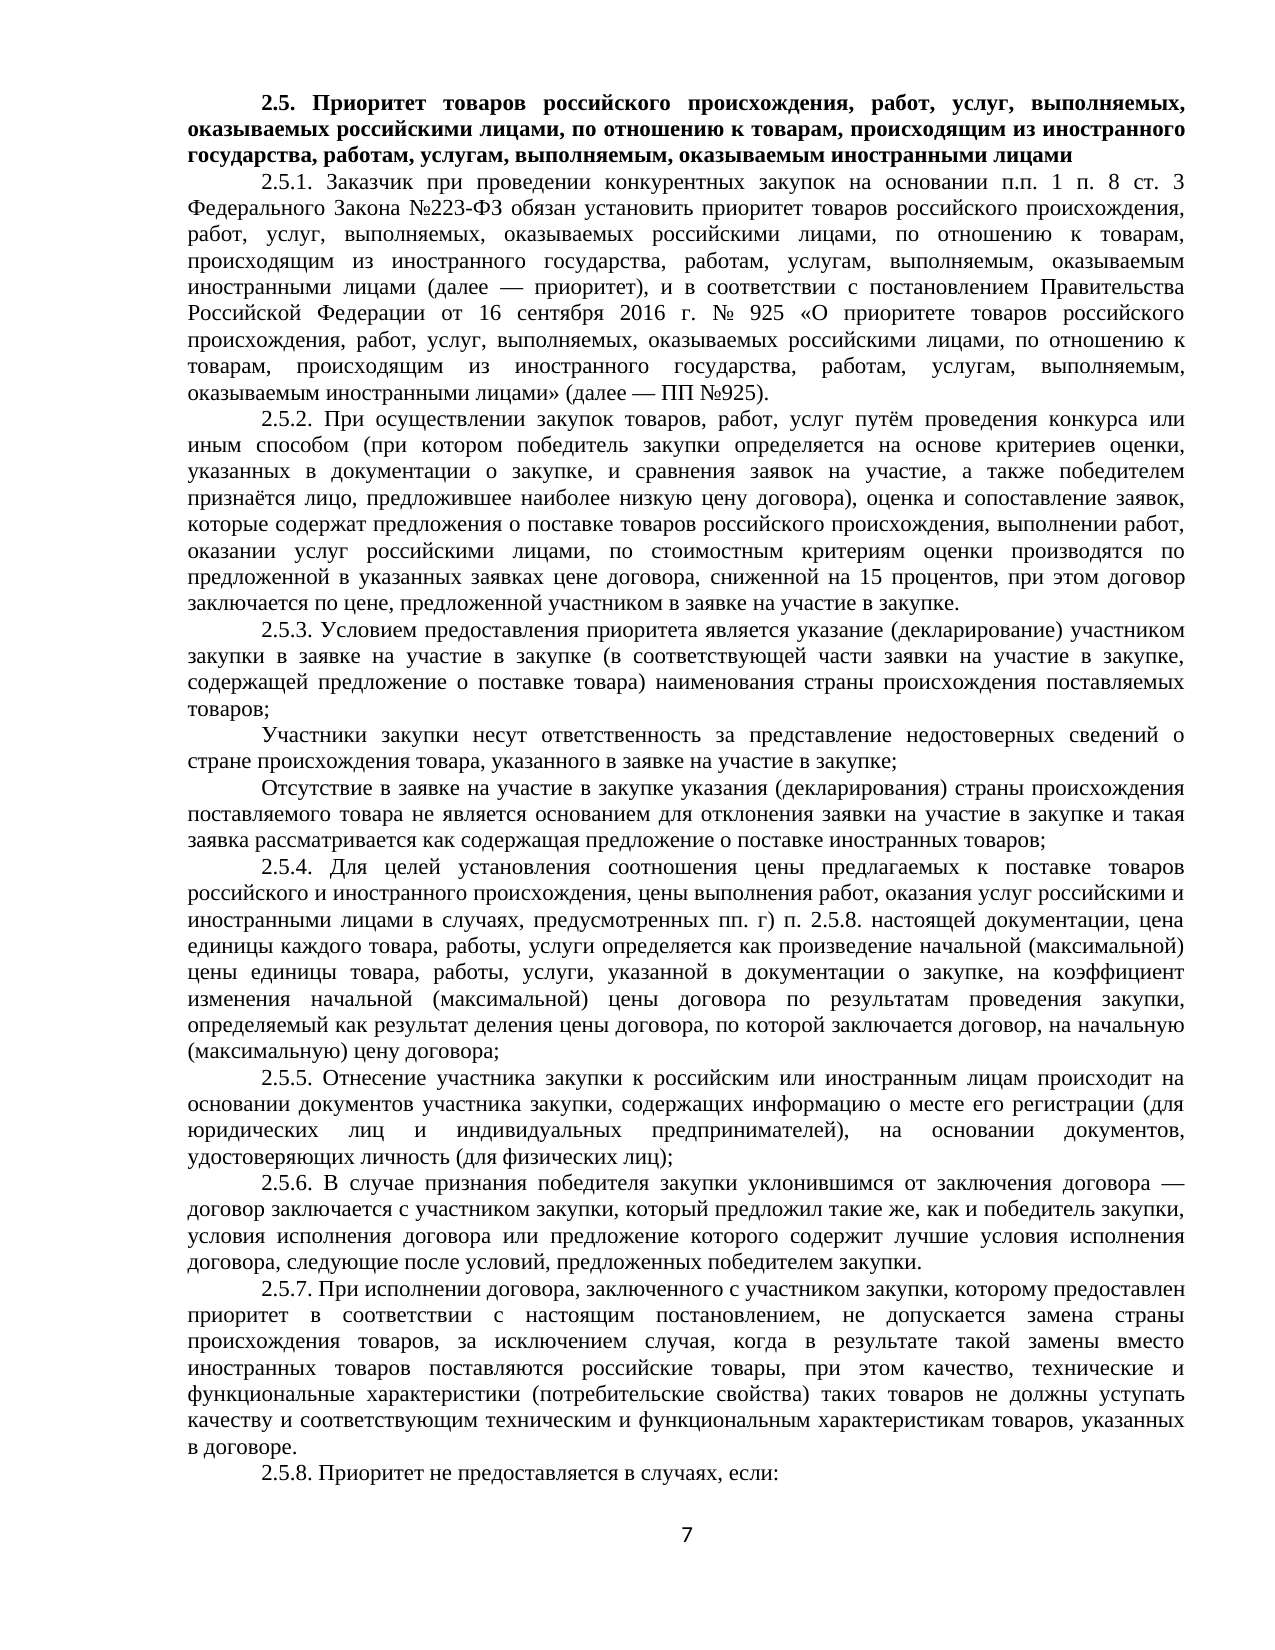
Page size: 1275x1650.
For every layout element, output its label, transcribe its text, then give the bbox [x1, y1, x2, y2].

text 2.5.7. При исполнении договора, заключенного с участником закупки, которому предоставлен приоритет в соответствии с настоящим постановлением, не допускается замена страны происхождения товаров, за исключением случая, когда в результате такой замены вместо иностранных товаров поставляются российские товары, при этом качество, технические и функциональные характеристики (потребительские свойства) таких товаров не должны уступать качеству и соответствующим техническим и функциональным характеристикам товаров, указанных в договоре. [187, 1274, 1186, 1459]
text 2.5.1. Заказчик при проведении конкурентных закупок на основании п.п. 1 п. 8 ст. 3 Федерального Закона №223-ФЗ обязан установить приоритет товаров российского происхождения, работ, услуг, выполняемых, оказываемых российскими лицами, по отношению к товарам, происходящим из иностранного государства, работам, услугам, выполняемым, оказываемым иностранными лицами (далее — приоритет), и в соответствии с постановлением Правительства Российской Федерации от 16 сентября 2016 г. № 925 «О приоритете товаров российского происхождения, работ, услуг, выполняемых, оказываемых российскими лицами, по отношению к товарам, происходящим из иностранного государства, работам, услугам, выполняемым, оказываемым иностранными лицами» (далее — ПП №925). [187, 168, 1186, 405]
text 2.5.2. При осуществлении закупок товаров, работ, услуг путём проведения конкурса или иным способом (при котором победитель закупки определяется на основе критериев оценки, указанных в документации о закупке, и сравнения заявок на участие, а также победителем признаётся лицо, предложившее наиболее низкую цену договора), оценка и сопоставление заявок, которые содержат предложения о поставке товаров российского происхождения, выполнении работ, оказании услуг российскими лицами, по стоимостным критериям оценки производятся по предложенной в указанных заявках цене договора, сниженной на 15 процентов, при этом договор заключается по цене, предложенной участником в заявке на участие в закупке. [187, 405, 1186, 616]
text 2.5.6. В случае признания победителя закупки уклонившимся от заключения договора — договор заключается с участником закупки, который предложил такие же, как и победитель закупки, условия исполнения договора или предложение которого содержит лучшие условия исполнения договора, следующие после условий, предложенных победителем закупки. [187, 1169, 1186, 1274]
text 2.5.3. Условием предоставления приоритета является указание (декларирование) участником закупки в заявке на участие в закупке (в соответствующей части заявки на участие в закупке, содержащей предложение о поставке товара) наименования страны происхождения поставляемых товаров; [187, 616, 1186, 721]
text Участники закупки несут ответственность за представление недостоверных сведений о стране происхождения товара, указанного в заявке на участие в закупке; [187, 721, 1186, 774]
text 2.5.5. Отнесение участника закупки к российским или иностранным лицам происходит на основании документов участника закупки, содержащих информацию о месте его регистрации (для юридических лиц и индивидуальных предпринимателей), на основании документов, удостоверяющих личность (для физических лиц); [187, 1064, 1186, 1169]
text 2.5.4. Для целей установления соотношения цены предлагаемых к поставке товаров российского и иностранного происхождения, цены выполнения работ, оказания услуг российскими и иностранными лицами в случаях, предусмотренных пп. г) п. 2.5.8. настоящей документации, цена единицы каждого товара, работы, услуги определяется как произведение начальной (максимальной) цены единицы товара, работы, услуги, указанной в документации о закупке, на коэффициент изменения начальной (максимальной) цены договора по результатам проведения закупки, определяемый как результат деления цены договора, по которой заключается договор, на начальную (максимальную) цену договора; [187, 853, 1186, 1064]
text Отсутствие в заявке на участие в закупке указания (декларирования) страны происхождения поставляемого товара не является основанием для отклонения заявки на участие в закупке и такая заявка рассматривается как содержащая предложение о поставке иностранных товаров; [187, 774, 1186, 853]
text 2.5. Приоритет товаров российского происхождения, работ, услуг, выполняемых, оказываемых российскими лицами, по отношению к товарам, происходящим из иностранного государства, работам, услугам, выполняемым, оказываемым иностранными лицами [187, 89, 1186, 168]
text 2.5.8. Приоритет не предоставляется в случаях, если: [187, 1459, 1186, 1485]
